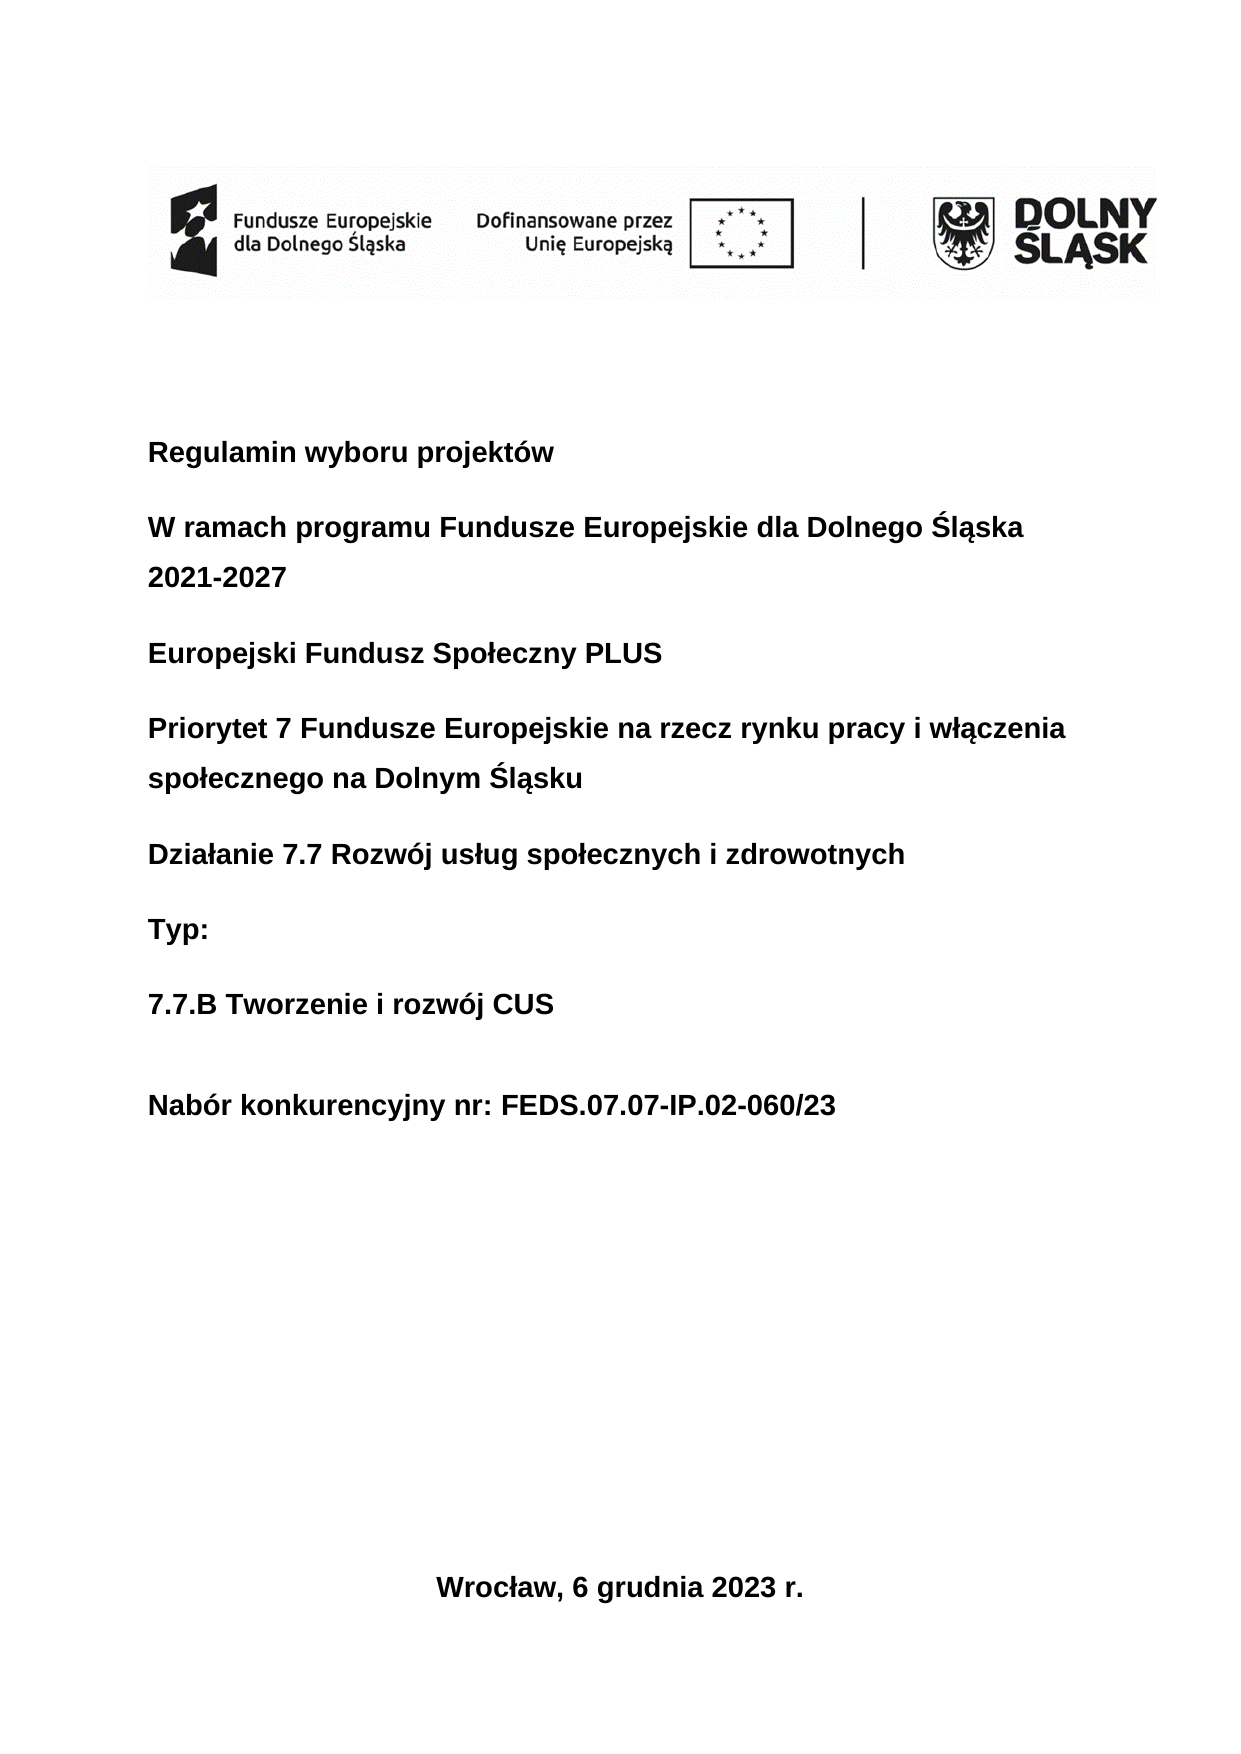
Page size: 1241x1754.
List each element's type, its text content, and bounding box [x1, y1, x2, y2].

title Europejski Fundusz Społeczny PLUS [148, 636, 1093, 669]
title Typ: [148, 912, 1093, 946]
title Działanie 7.7 Rozwój usług społecznych i zdrowotnych [148, 837, 1093, 870]
title Nabór konkurencyjny nr: FEDS.07.07-IP.02-060/23 [148, 1088, 1093, 1121]
picture [147, 160, 1157, 300]
title 7.7.B Tworzenie i rozwój CUS [148, 987, 1093, 1021]
title Regulamin wyboru projektów [148, 435, 1093, 468]
title Priorytet 7 Fundusze Europejskie na rzecz rynku pracy i włączenia społecznego na Dolnym Śląsku [148, 711, 1093, 795]
text Wrocław, 6 grudnia 2023 r. [148, 1570, 1093, 1603]
title W ramach programu Fundusze Europejskie dla Dolnego Śląska 2021-2027 [148, 510, 1093, 594]
